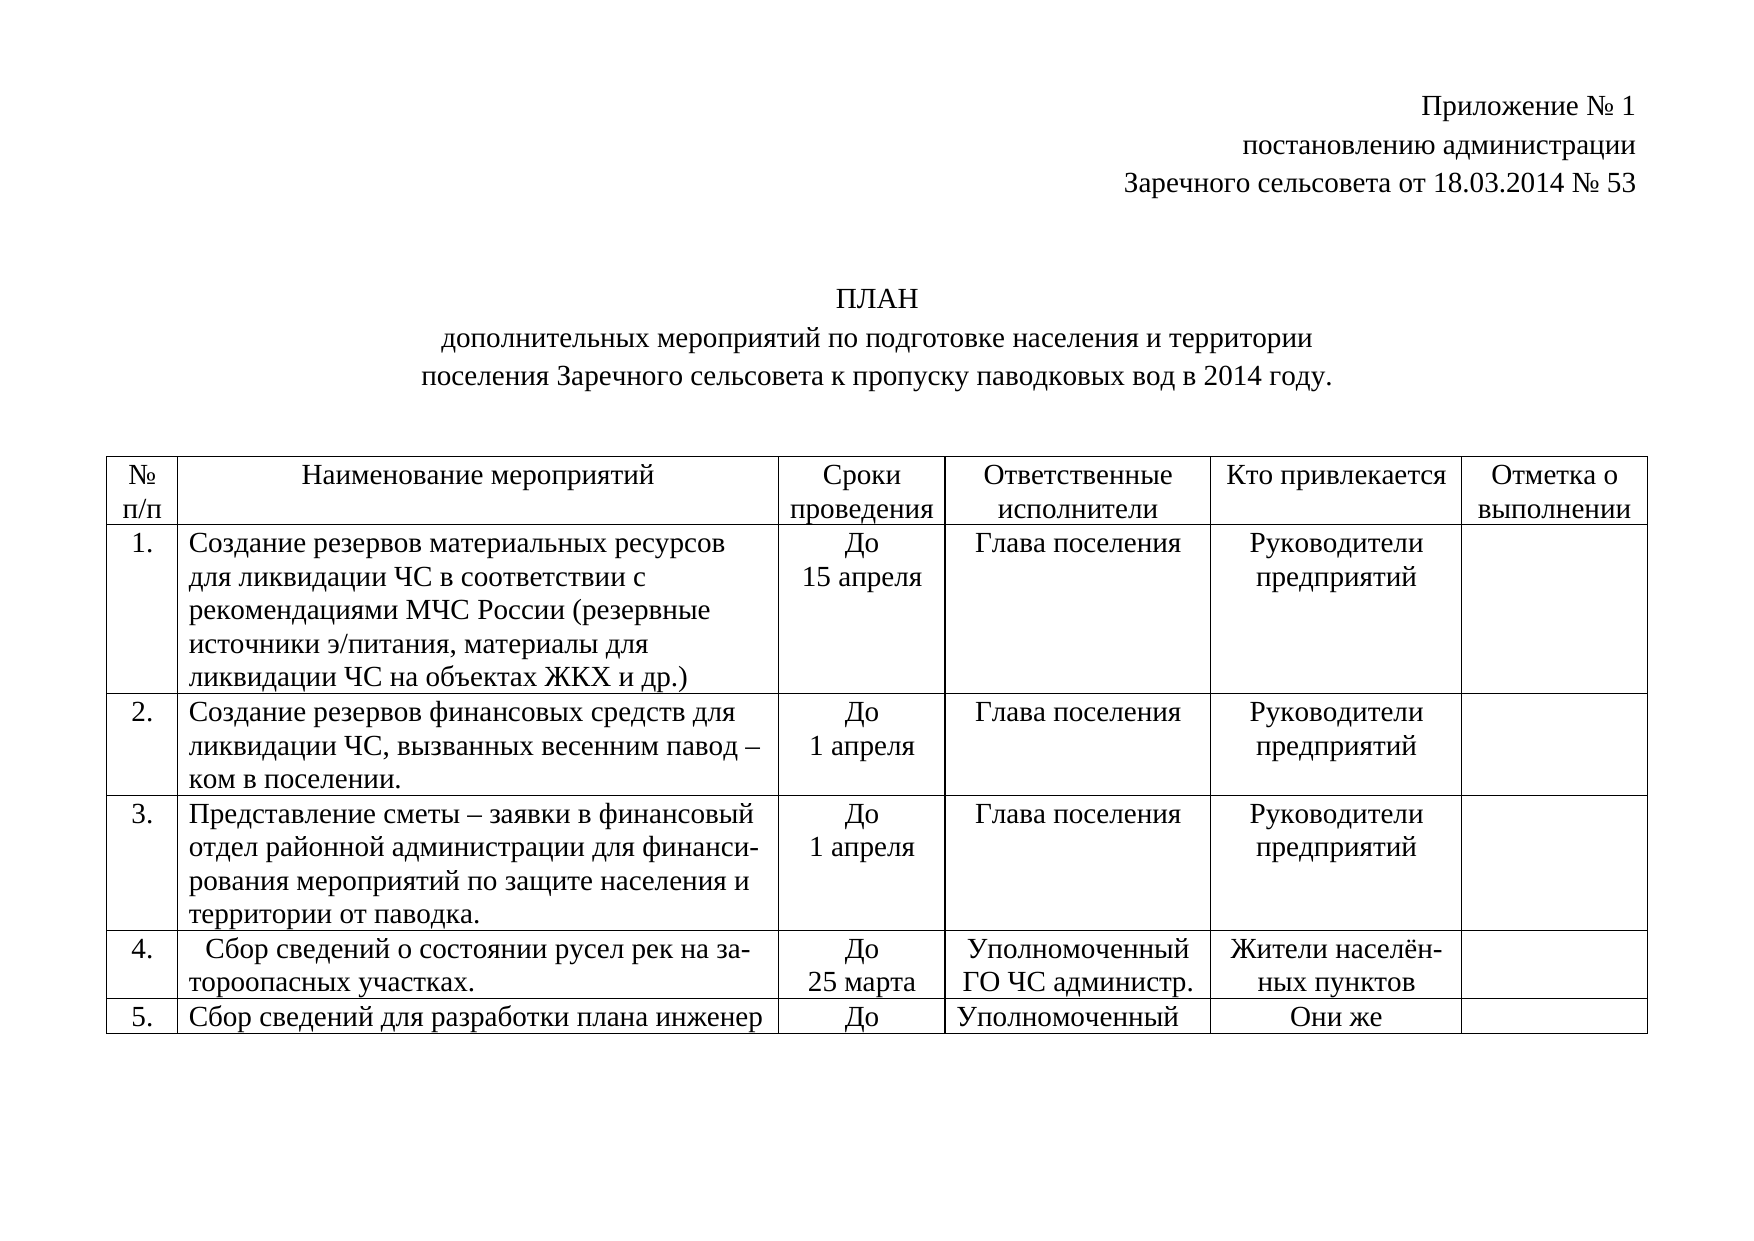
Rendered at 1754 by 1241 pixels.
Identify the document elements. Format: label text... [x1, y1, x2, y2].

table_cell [946, 999, 1210, 1033]
table_cell [1462, 999, 1647, 1033]
table_header Отметка о выполнении [1462, 457, 1647, 524]
table_header Кто привлекается [1211, 457, 1461, 524]
text постановлению администрации [118, 127, 1636, 161]
table_header № п/п [107, 457, 177, 524]
table_cell Глава поселения [946, 694, 1210, 795]
table_header Наименование мероприятий [178, 457, 778, 524]
text поселения Заречного сельсовета к пропуску паводковых вод в 2014 году. [118, 358, 1636, 392]
table_cell 1. [107, 525, 177, 693]
text Приложение № 1 [118, 88, 1636, 122]
table_cell До 25 марта [779, 931, 944, 998]
text дополнительных мероприятий по подготовке населения и территории [118, 320, 1636, 353]
table_cell Глава поселения [946, 525, 1210, 693]
table_cell [1462, 931, 1647, 998]
table_cell Уполномоченный ГО ЧС администр. [946, 931, 1210, 998]
table_cell Жители населён- ных пунктов [1211, 931, 1461, 998]
table_cell Руководители предприятий [1211, 796, 1461, 930]
table_cell Глава поселения [946, 796, 1210, 930]
table_cell 3. [107, 796, 177, 930]
table_cell До 1 апреля [779, 796, 944, 930]
table_cell Представление сметы – заявки в финансовый отдел районной администрации для финанси- рования мероприятий по защите населения и территории от паводка. [178, 796, 778, 930]
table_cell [178, 999, 778, 1033]
table_cell Создание резервов финансовых средств для ликвидации ЧС, вызванных весенним павод – ком в поселении. [178, 694, 778, 795]
table_cell [1462, 796, 1647, 930]
table_header Сроки проведения [779, 457, 944, 524]
table_cell 5. [107, 999, 177, 1033]
text Заречного сельсовета от 18.03.2014 № 53 [118, 166, 1636, 199]
table_cell До 1 апреля [779, 999, 944, 1033]
table_cell 2. [107, 694, 177, 795]
table_cell До 15 апреля [779, 525, 944, 693]
table_cell Руководители предприятий [1211, 694, 1461, 795]
table_cell Создание резервов материальных ресурсов для ликвидации ЧС в соответствии с рекомендациями МЧС России (резервные источники э/питания, материалы для ликвидации ЧС на объектах ЖКХ и др.) [178, 525, 778, 693]
table_cell [1462, 525, 1647, 693]
table_cell [1462, 694, 1647, 795]
text ПЛАН [118, 281, 1636, 315]
table_cell Сбор сведений о состоянии русел рек на за- тороопасных участках. [178, 931, 778, 998]
table_header Ответственные исполнители [946, 457, 1210, 524]
table_cell 4. [107, 931, 177, 998]
table_cell Они же [1211, 999, 1461, 1033]
table_cell Руководители предприятий [1211, 525, 1461, 693]
table_cell До 1 апреля [779, 694, 944, 795]
